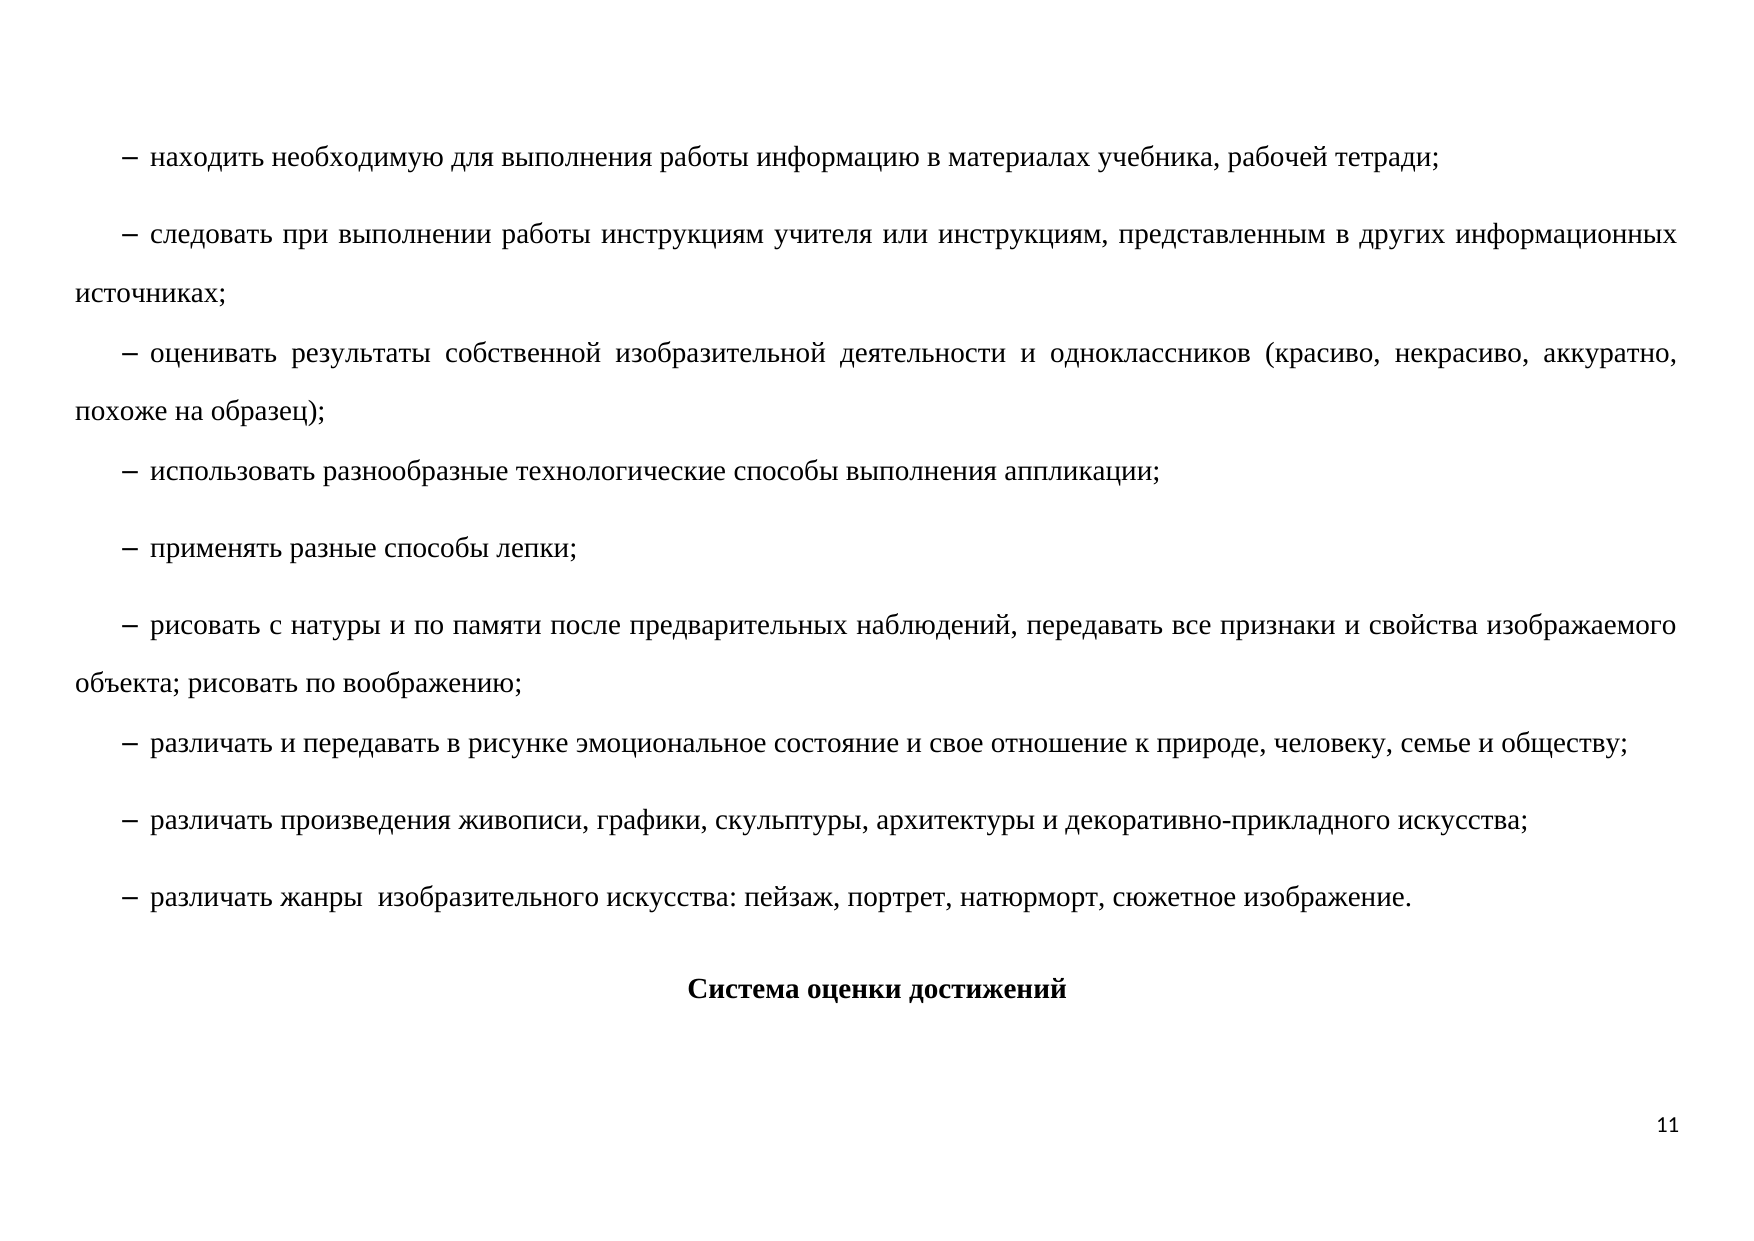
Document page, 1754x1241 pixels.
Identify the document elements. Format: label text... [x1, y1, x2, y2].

list различать произведения живописи, графики, скульптуры, архитектуры и декоративно-прикладного искусства; [75, 792, 1679, 843]
text Система оценки достижений [75, 971, 1679, 1004]
list следовать при выполнении работы инструкциям учителя или инструкциям, представленным в других информационных источниках; [75, 207, 1679, 308]
list различать жанры изобразительного искусства: пейзаж, портрет, натюрморт, сюжетное изображение. [75, 869, 1679, 920]
list применять разные способы лепки; [75, 520, 1679, 571]
list рисовать с натуры и по памяти после предварительных наблюдений, передавать все признаки и свойства изображаемого объекта; рисовать по воображению; [75, 597, 1679, 699]
list оценивать результаты собственной изобразительной деятельности и одноклассников (красиво, некрасиво, аккуратно, похоже на образец); [75, 325, 1679, 427]
list различать и передавать в рисунке эмоциональное состояние и свое отношение к природе, человеку, семье и обществу; [75, 715, 1679, 767]
list использовать разнообразные технологические способы выполнения аппликации; [75, 443, 1679, 494]
list находить необходимую для выполнения работы информацию в материалах учебника, рабочей тетради; [75, 130, 1679, 181]
